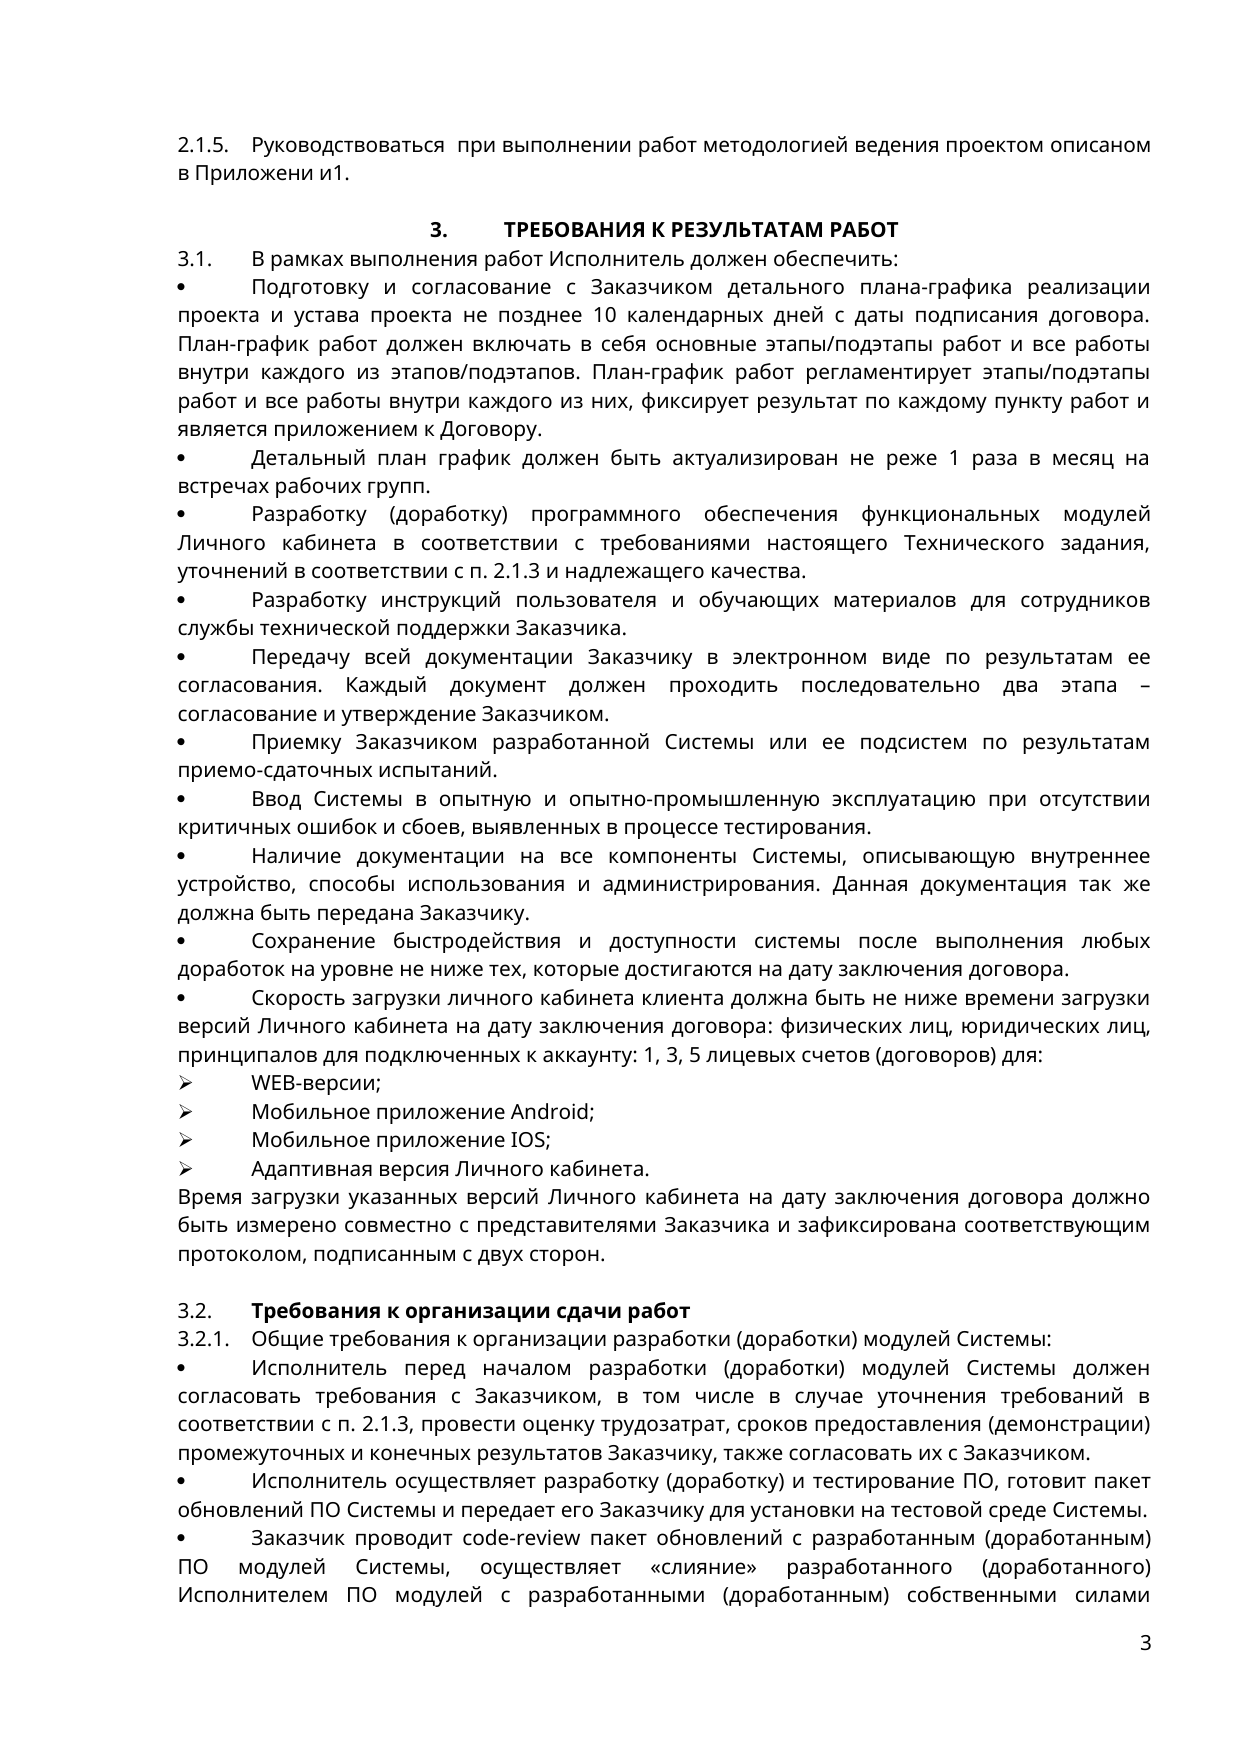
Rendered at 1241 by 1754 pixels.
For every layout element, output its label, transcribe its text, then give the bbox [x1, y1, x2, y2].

list Руководствоваться при выполнении работ методологией ведения проектом описаном в Приложени и1. [177, 130, 1152, 187]
list Разработку (доработку) программного обеспечения функциональных модулей Личного кабинета в соответствии с требованиями настоящего Технического задания, уточнений в соответствии с п. 2.1.3 и надлежащего качества. [177, 499, 1152, 585]
list Исполнитель осуществляет разработку (доработку) и тестирование ПО, готовит пакет обновлений ПО Системы и передает его Заказчику для установки на тестовой среде Системы. [177, 1466, 1152, 1523]
list требования к результатам работ [177, 215, 1152, 244]
list Скорость загрузки личного кабинета клиента должна быть не ниже времени загрузки версий Личного кабинета на дату заключения договора: физических лиц, юридических лиц, принципалов для подключенных к аккаунту: 1, 3, 5 лицевых счетов (договоров) для: [177, 983, 1152, 1068]
list Разработку инструкций пользователя и обучающих материалов для сотрудников службы технической поддержки Заказчика. [177, 585, 1152, 642]
list В рамках выполнения работ Исполнитель должен обеспечить: [177, 244, 1152, 272]
list Сохранение быстродействия и доступности системы после выполнения любых доработок на уровне не ниже тех, которые достигаются на дату заключения договора. [177, 926, 1152, 983]
list Общие требования к организации разработки (доработки) модулей Системы: [177, 1324, 1152, 1353]
list Исполнитель перед началом разработки (доработки) модулей Системы должен согласовать требования с Заказчиком, в том числе в случае уточнения требований в соответствии с п. 2.1.3, провести оценку трудозатрат, сроков предоставления (демонстрации) промежуточных и конечных результатов Заказчику, также согласовать их с Заказчиком. [177, 1353, 1152, 1466]
list Адаптивная версия Личного кабинета. [177, 1154, 1152, 1182]
list Ввод Системы в опытную и опытно-промышленную эксплуатацию при отсутствии критичных ошибок и сбоев, выявленных в процессе тестирования. [177, 784, 1152, 841]
list Наличие документации на все компоненты Системы, описывающую внутреннее устройство, способы использования и администрирования. Данная документация так же должна быть передана Заказчику. [177, 841, 1152, 926]
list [177, 1523, 1152, 1609]
list Детальный план график должен быть актуализирован не реже 1 раза в месяц на встречах рабочих групп. [177, 443, 1152, 499]
list WEB-версии; [177, 1068, 1152, 1097]
list Мобильное приложение IOS; [177, 1125, 1152, 1154]
list Мобильное приложение Android; [177, 1097, 1152, 1125]
list Требования к организации сдачи работ [177, 1296, 1152, 1324]
text Время загрузки указанных версий Личного кабинета на дату заключения договора должно быть измерено совместно с представителями Заказчика и зафиксирована соответствующим протоколом, подписанным с двух сторон. [177, 1182, 1152, 1267]
list Приемку Заказчиком разработанной Системы или ее подсистем по результатам приемо-сдаточных испытаний. [177, 727, 1152, 784]
list Подготовку и согласование с Заказчиком детального плана-графика реализации проекта и устава проекта не позднее 10 календарных дней с даты подписания договора. План-график работ должен включать в себя основные этапы/подэтапы работ и все работы внутри каждого из этапов/подэтапов. План-график работ регламентирует этапы/подэтапы работ и все работы внутри каждого из них, фиксирует результат по каждому пункту работ и является приложением к Договору. [177, 272, 1152, 443]
list Передачу всей документации Заказчику в электронном виде по результатам ее согласования. Каждый документ должен проходить последовательно два этапа – согласование и утверждение Заказчиком. [177, 642, 1152, 727]
